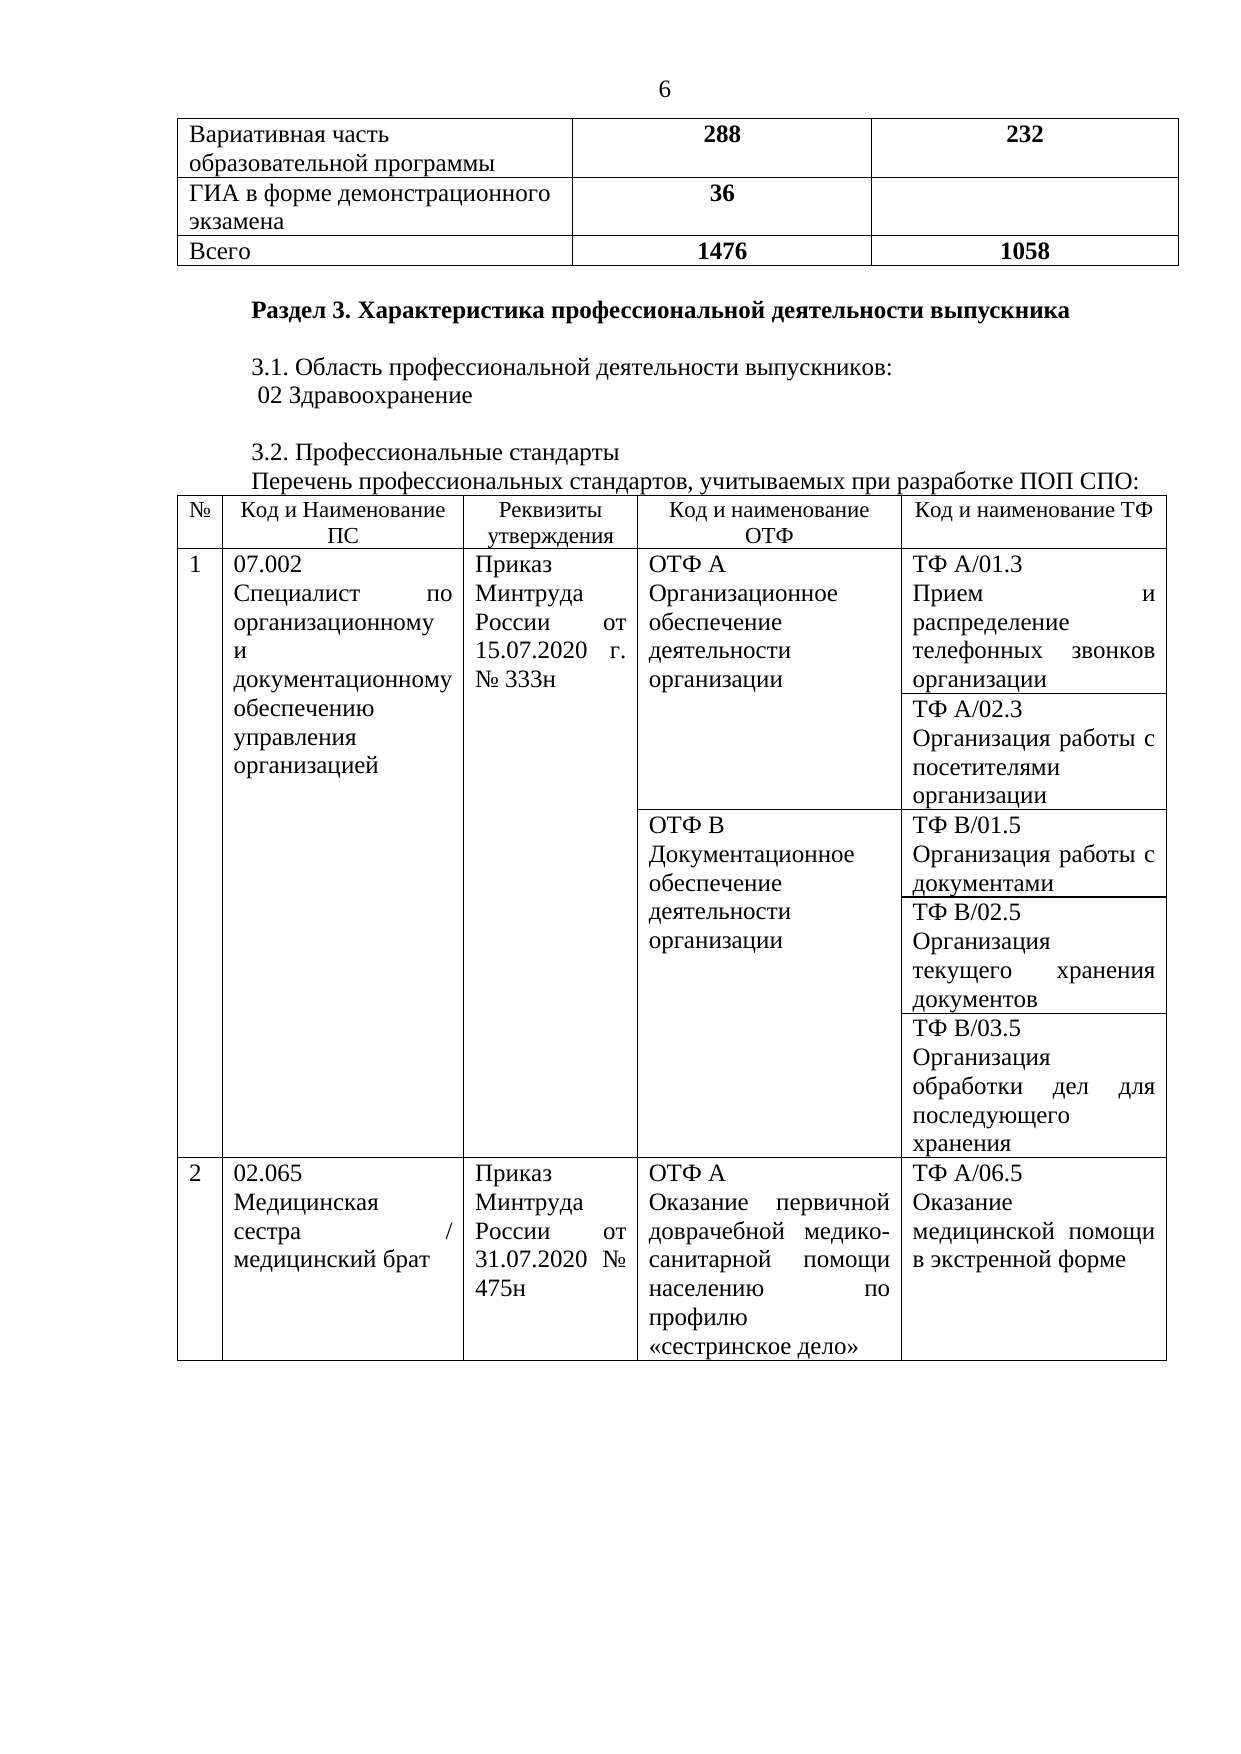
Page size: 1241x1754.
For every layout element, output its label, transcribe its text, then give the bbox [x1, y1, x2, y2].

table_cell 02.065 Медицинская сестра / медицинский брат [223, 1158, 463, 1359]
table_cell Приказ Минтруда России от 15.07.2020 г. № 333н [464, 549, 637, 1157]
table_header № [178, 496, 222, 548]
table_cell 36 [573, 178, 871, 235]
text 3.2. Профессиональные стандарты [177, 437, 1152, 466]
table_header Код и наименование ТФ [902, 496, 1166, 548]
table_cell 07.002 Специалист по организационному и документационному обеспечению управления организацией [223, 549, 463, 1157]
table_cell 232 [872, 119, 1178, 177]
text Перечень профессиональных стандартов, учитываемых при разработке ПОП СПО: [177, 466, 1152, 494]
table_cell ТФ A/06.5 Оказание медицинской помощи в экстренной форме [902, 1158, 1166, 1359]
table_cell Приказ Минтруда России от 31.07.2020 № 475н [464, 1158, 637, 1359]
subtitle Раздел 3. Характеристика профессиональной деятельности выпускника [177, 295, 1152, 323]
text 3.1. Область профессиональной деятельности выпускников: [177, 352, 1152, 380]
table_cell 288 [573, 119, 871, 177]
table_cell ОТФ А Организационное обеспечение деятельности организации [638, 549, 901, 809]
table_cell 1058 [872, 236, 1178, 265]
table_cell Вариативная часть образовательной программы [178, 119, 572, 177]
table_cell ТФ В/02.5 Организация текущего хранения документов [902, 898, 1166, 1012]
table_cell 1476 [573, 236, 871, 265]
table_cell 1 [178, 549, 222, 1157]
table_cell ГИА в форме демонстрационного экзамена [178, 178, 572, 235]
table_cell ТФ В/01.5 Организация работы с документами [902, 810, 1166, 896]
table_header Код и Наименование ПС [223, 496, 463, 548]
table_cell ТФ А/01.3 Прием и распределение телефонных звонков организации [902, 549, 1166, 693]
table_header Код и наименование ОТФ [638, 496, 901, 548]
table_cell [872, 178, 1178, 235]
table_cell 2 [178, 1158, 222, 1359]
table_cell ТФ А/02.3 Организация работы с посетителями организации [902, 694, 1166, 809]
table_header Реквизиты утверждения [464, 496, 637, 548]
table_cell ТФ В/03.5 Организация обработки дел для последующего хранения [902, 1014, 1166, 1157]
table_cell ОТФ А Оказание первичной доврачебной медико-санитарной помощи населению по профилю «сестринское дело» [638, 1158, 901, 1359]
table_cell ОТФ В Документационное обеспечение деятельности организации [638, 810, 901, 1157]
table_cell Всего [178, 236, 572, 265]
text 02 Здравоохранение [177, 380, 1152, 409]
